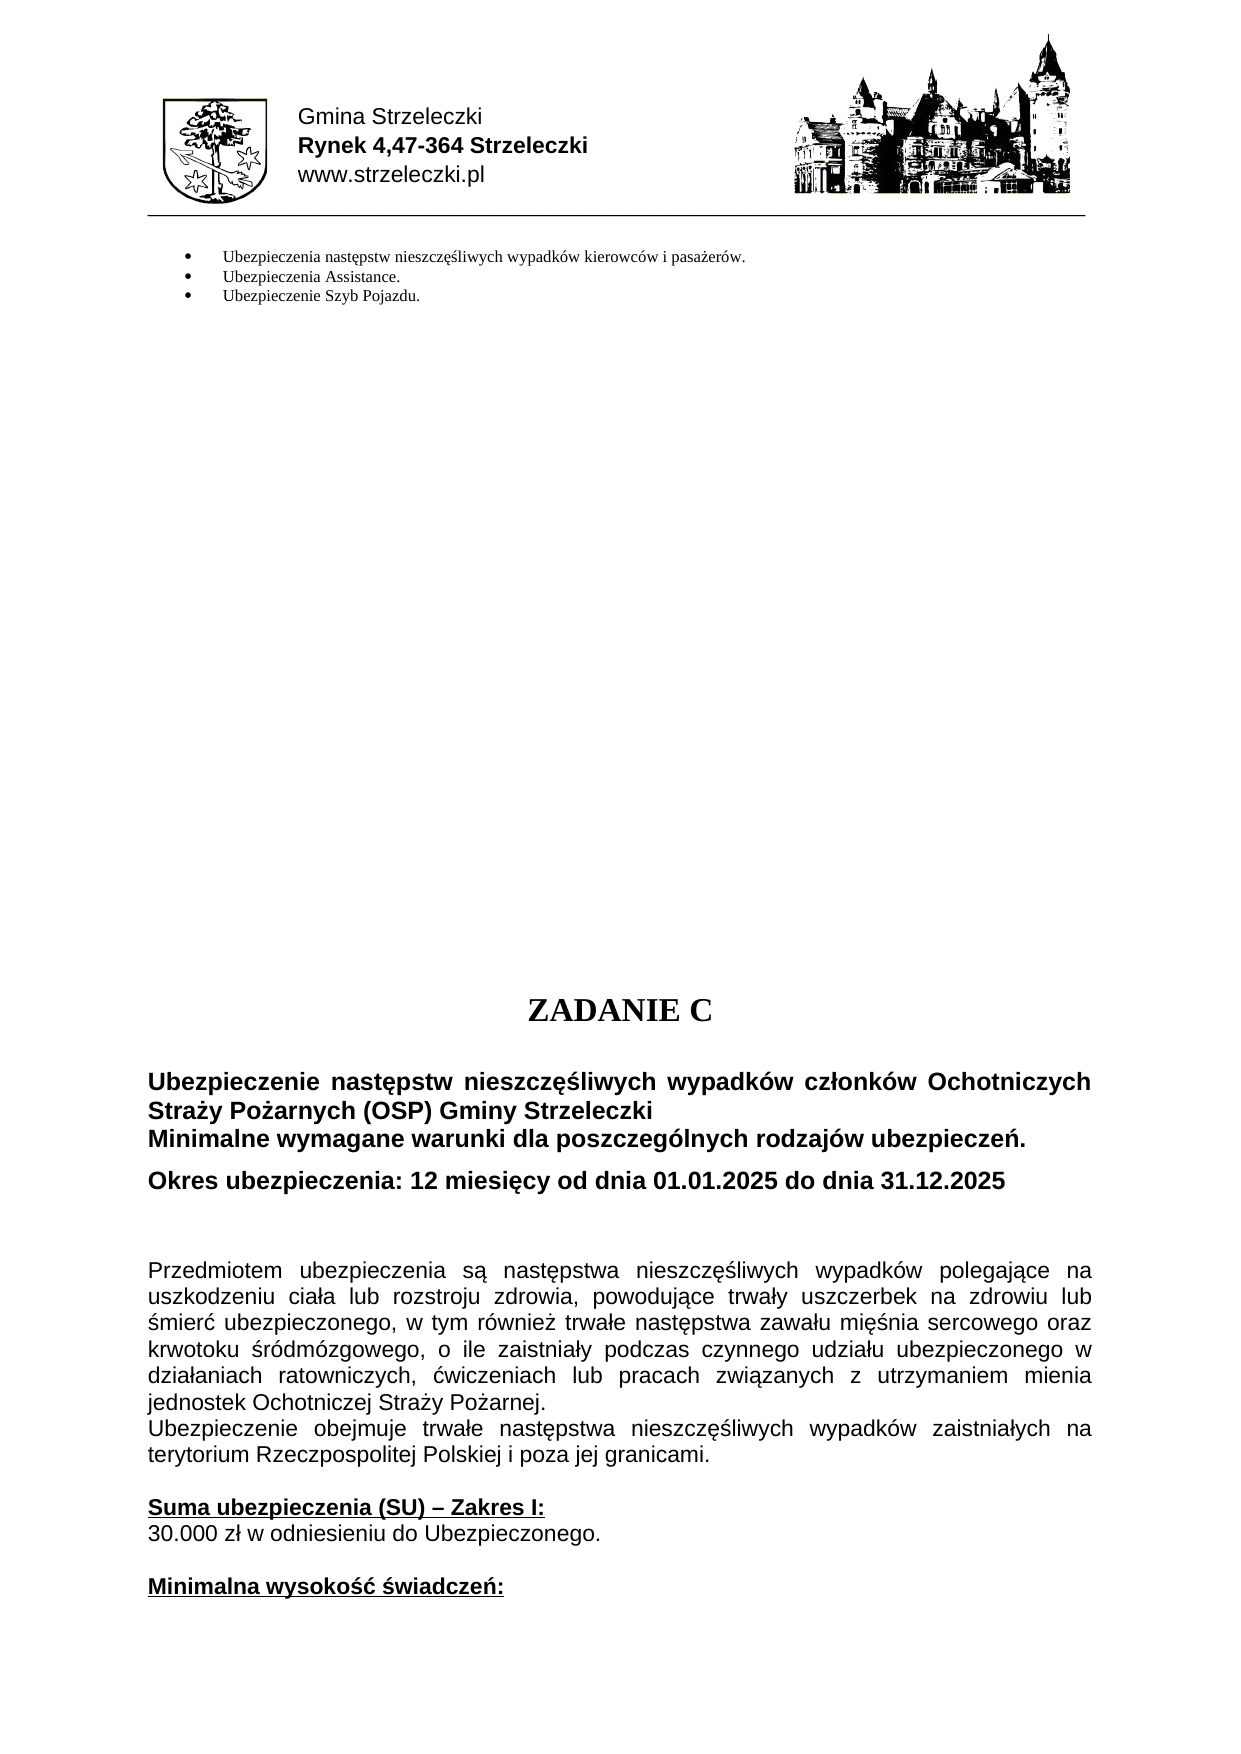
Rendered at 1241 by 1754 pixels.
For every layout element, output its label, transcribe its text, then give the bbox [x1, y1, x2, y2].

text Minimalne wymagane warunki dla poszczególnych rodzajów ubezpieczeń. [148, 1124, 1092, 1153]
text Ubezpieczenie obejmuje trwałe następstwa nieszczęśliwych wypadków zaistniałych na terytorium Rzeczpospolitej Polskiej i poza jej granicami. [148, 1415, 1092, 1467]
text Ubezpieczenie następstw nieszczęśliwych wypadków członków Ochotniczych Straży Pożarnych (OSP) Gminy Strzeleczki [148, 1067, 1092, 1124]
text Okres ubezpieczenia: 12 miesięcy od dnia 01.01.2025 do dnia 31.12.2025 [148, 1166, 1092, 1194]
list Ubezpieczenia następstw nieszczęśliwych wypadków kierowców i pasażerów. [185, 247, 1092, 266]
text Przedmiotem ubezpieczenia są następstwa nieszczęśliwych wypadków polegające na uszkodzeniu ciała lub rozstroju zdrowia, powodujące trwały uszczerbek na zdrowiu lub śmierć ubezpieczonego, w tym również trwałe następstwa zawału mięśnia sercowego oraz krwotoku śródmózgowego, o ile zaistniały podczas czynnego udziału ubezpieczonego w działaniach ratowniczych, ćwiczeniach lub pracach związanych z utrzymaniem mienia jednostek Ochotniczej Straży Pożarnej. [148, 1257, 1092, 1415]
text Suma ubezpieczenia (SU) – Zakres I: [148, 1494, 1092, 1520]
text 30.000 zł w odniesieniu do Ubezpieczonego. [148, 1520, 1092, 1547]
text ZADANIE C [148, 990, 1092, 1028]
text Minimalna wysokość świadczeń: [148, 1573, 1092, 1599]
list Ubezpieczenie Szyb Pojazdu. [185, 286, 1092, 305]
picture [162, 98, 268, 204]
list Ubezpieczenia Assistance. [185, 266, 1092, 286]
picture [781, 20, 1093, 204]
